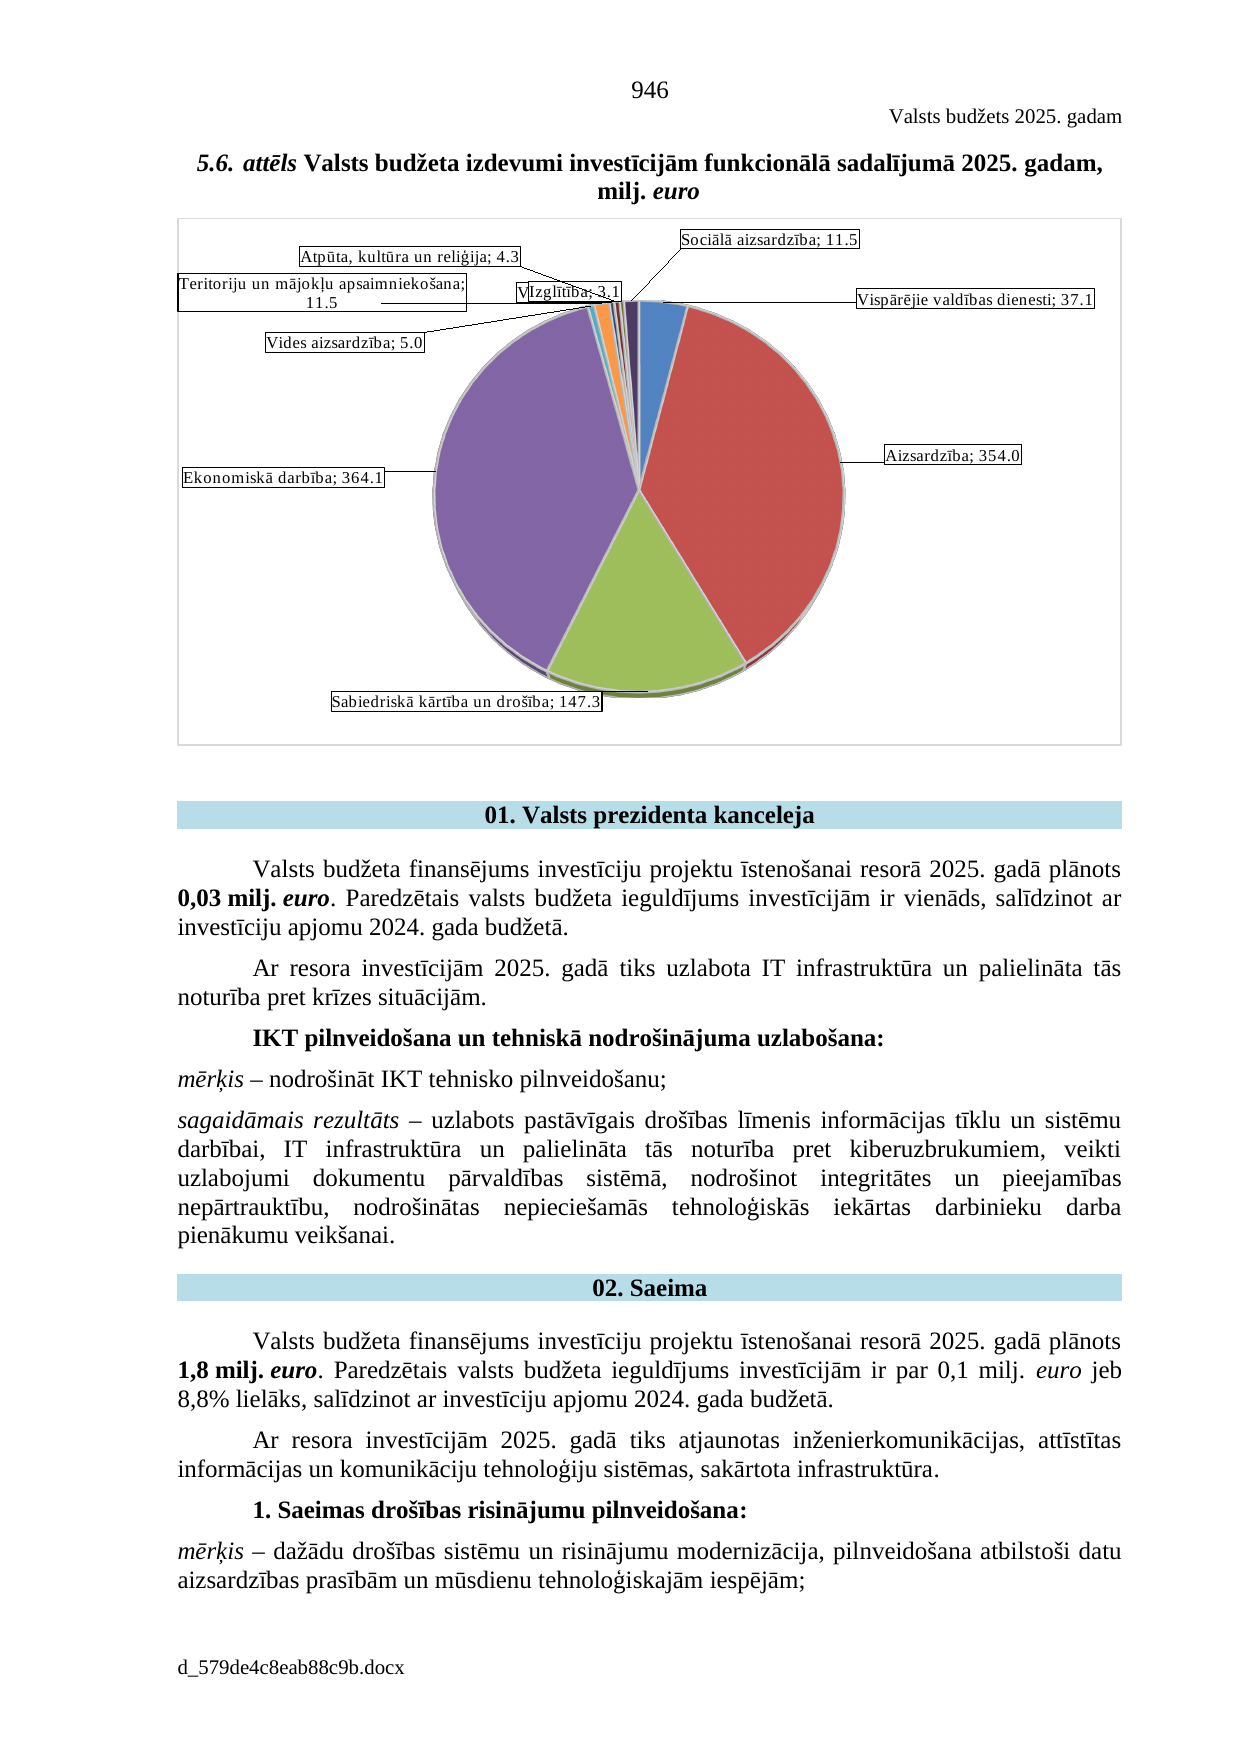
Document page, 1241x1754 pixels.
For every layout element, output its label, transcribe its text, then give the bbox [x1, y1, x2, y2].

text 01. Valsts prezidenta kanceleja [177, 801, 1122, 829]
text 5.6. attēls Valsts budžeta izdevumi investīcijām funkcionālā sadalījumā 2025. gadam, milj. euro [177, 148, 1122, 205]
text Ar resora investīcijām 2025. gadā tiks atjaunotas inženierkomunikācijas, attīstītas informācijas un komunikāciju tehnoloģiju sistēmas, sakārtota infrastruktūra. [177, 1425, 1122, 1483]
text mērķis – dažādu drošības sistēmu un risinājumu modernizācija, pilnveidošana atbilstoši datu aizsardzības prasībām un mūsdienu tehnoloģiskajām iespējām; [177, 1536, 1122, 1594]
text mērķis – nodrošināt IKT tehnisko pilnveidošanu; [177, 1064, 1122, 1093]
text IKT pilnveidošana un tehniskā nodrošinājuma uzlabošana: [177, 1023, 1122, 1052]
text 02. Saeima [177, 1274, 1122, 1301]
text 1. Saeimas drošības risinājumu pilnveidošana: [177, 1495, 1122, 1524]
text Valsts budžeta finansējums investīciju projektu īstenošanai resorā 2025. gadā plānots 1,8 milj. euro. Paredzētais valsts budžeta ieguldījums investīcijām ir par 0,1 milj. euro jeb 8,8% lielāks, salīdzinot ar investīciju apjomu 2024. gada budžetā. [177, 1326, 1122, 1413]
text sagaidāmais rezultāts – uzlabots pastāvīgais drošības līmenis informācijas tīklu un sistēmu darbībai, IT infrastruktūra un palielināta tās noturība pret kiberuzbrukumiem, veikti uzlabojumi dokumentu pārvaldības sistēmā, nodrošinot integritātes un pieejamības nepārtrauktību, nodrošinātas nepieciešamās tehnoloģiskās iekārtas darbinieku darba pienākumu veikšanai. [177, 1106, 1122, 1249]
text Valsts budžeta finansējums investīciju projektu īstenošanai resorā 2025. gadā plānots 0,03 milj. euro. Paredzētais valsts budžeta ieguldījums investīcijām ir vienāds, salīdzinot ar investīciju apjomu 2024. gada budžetā. [177, 854, 1122, 941]
text Ar resora investīcijām 2025. gadā tiks uzlabota IT infrastruktūra un palielināta tās noturība pret krīzes situācijām. [177, 953, 1122, 1011]
